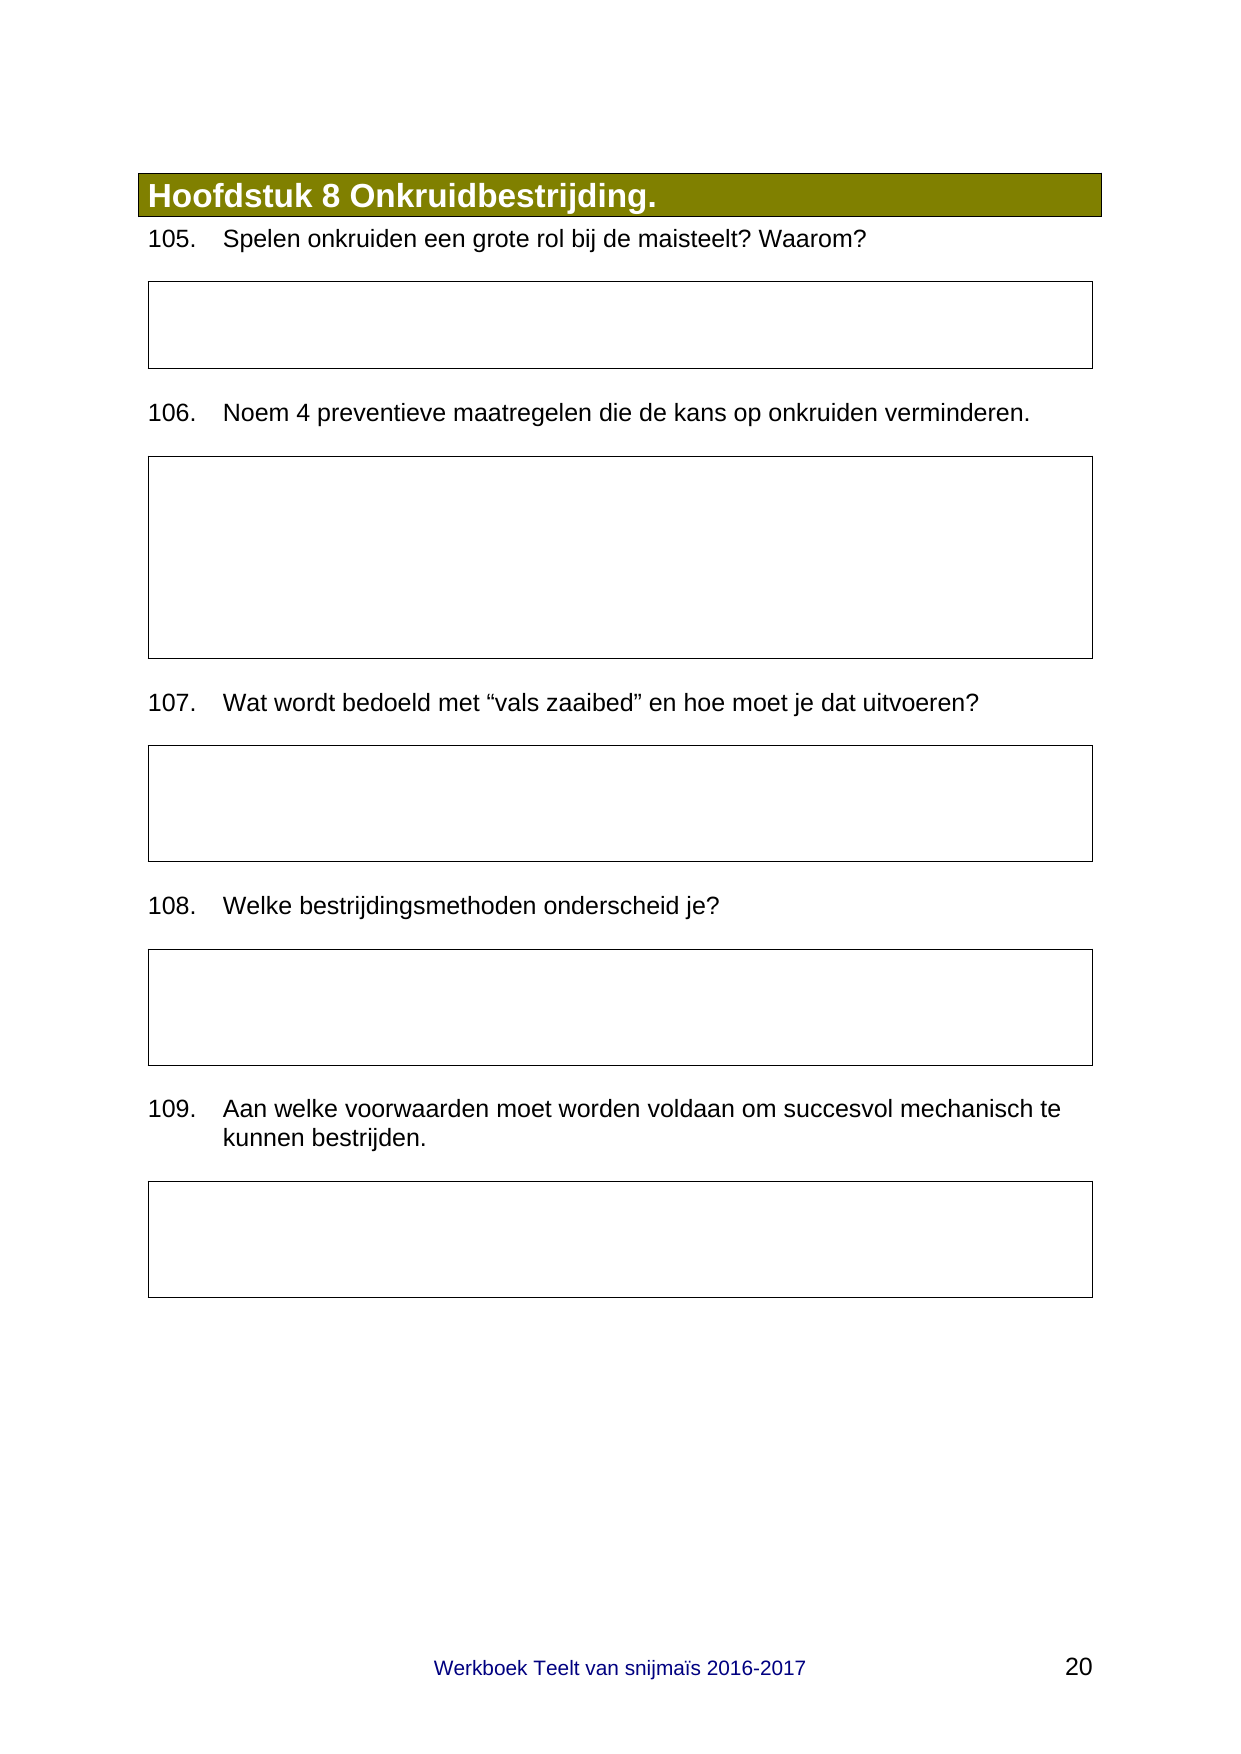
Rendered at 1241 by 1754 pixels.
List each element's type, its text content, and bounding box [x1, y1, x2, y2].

table_header [149, 282, 1092, 368]
subtitle Hoofdstuk 8 Onkruidbestrijding. [139, 174, 1101, 216]
text 106. Noem 4 preventieve maatregelen die de kans op onkruiden verminderen. [148, 398, 1093, 427]
table_header [149, 746, 1092, 861]
text 108. Welke bestrijdingsmethoden onderscheid je? [148, 891, 1093, 920]
table_header [149, 950, 1092, 1064]
text 105. Spelen onkruiden een grote rol bij de maisteelt? Waarom? [148, 223, 1093, 252]
text 109. Aan welke voorwaarden moet worden voldaan om succesvol mechanisch te kunnen bestrijden. [148, 1094, 1093, 1152]
table_header [149, 1182, 1092, 1297]
text 107. Wat wordt bedoeld met “vals zaaibed” en hoe moet je dat uitvoeren? [148, 688, 1093, 716]
table_header [149, 457, 1092, 658]
